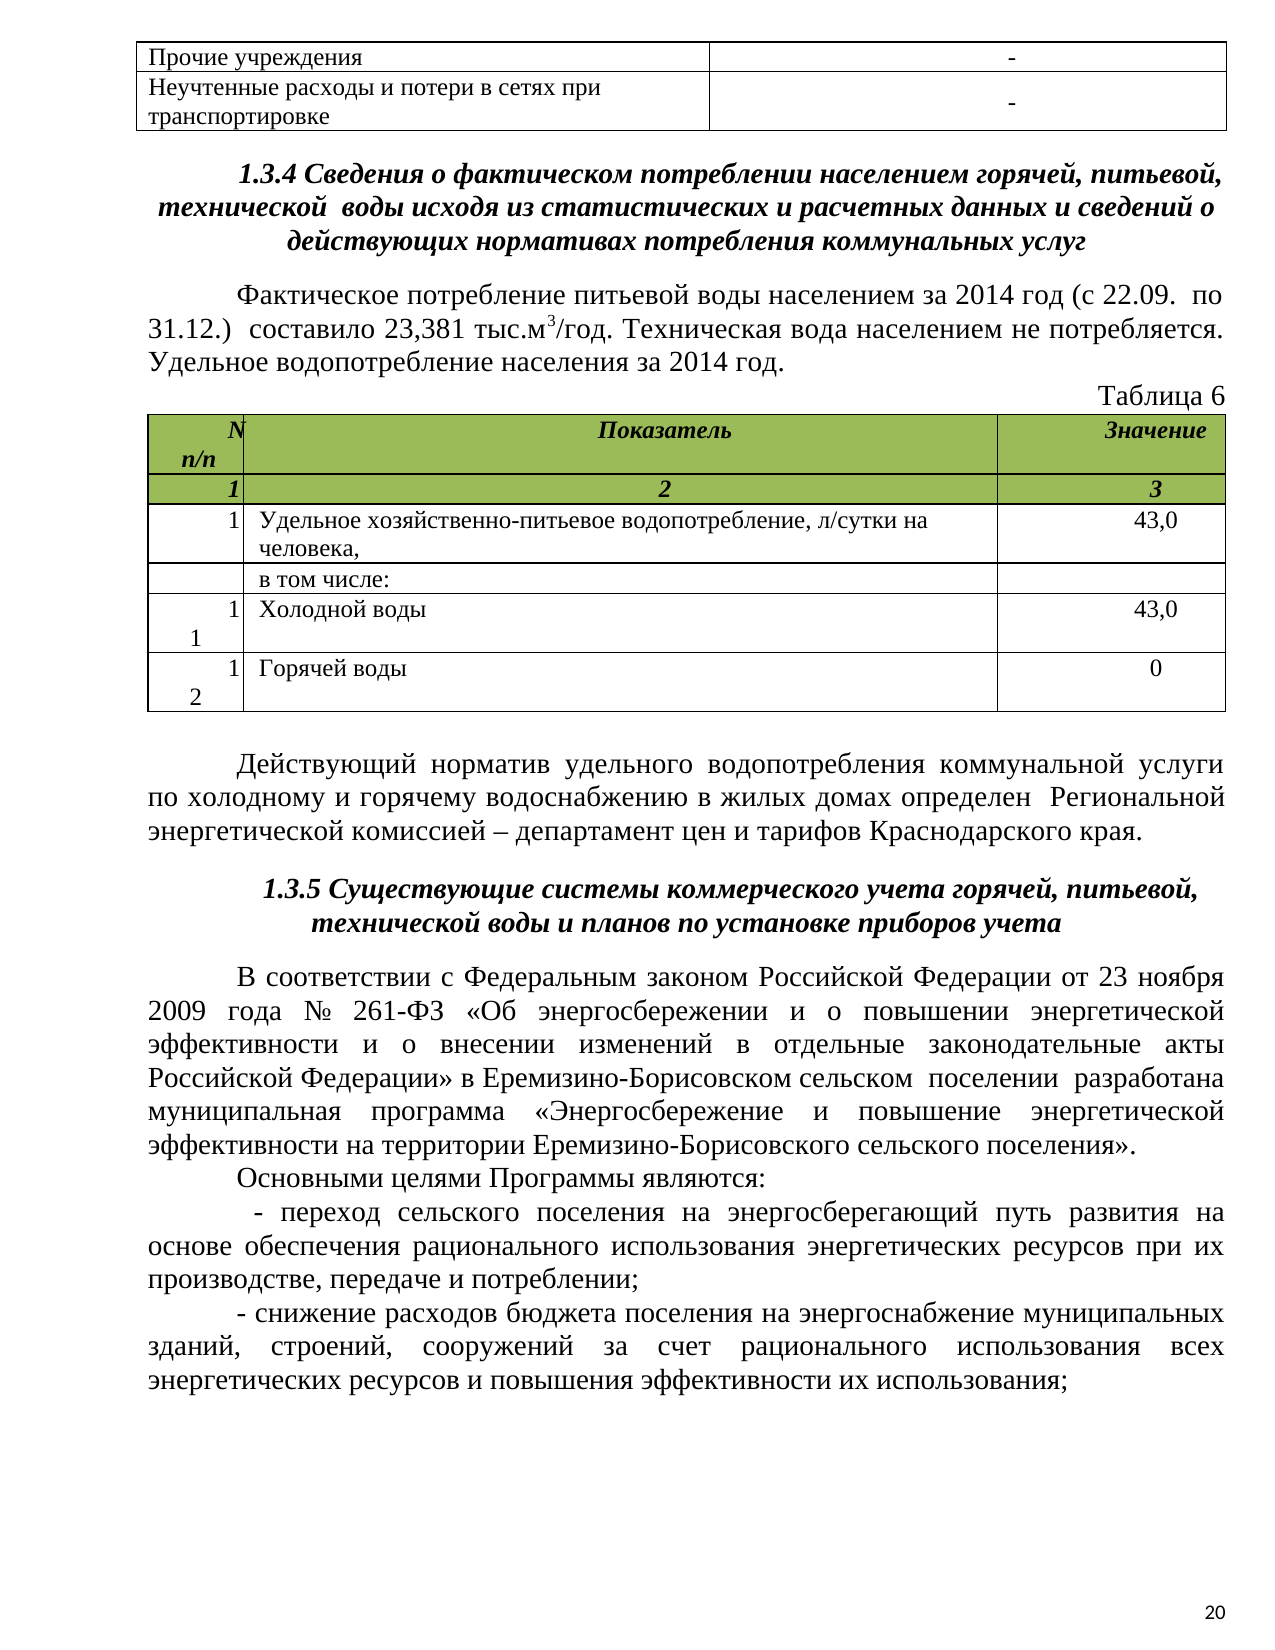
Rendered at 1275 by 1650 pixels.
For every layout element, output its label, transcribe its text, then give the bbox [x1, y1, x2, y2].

table_cell 0 [998, 653, 1225, 711]
table_cell [149, 564, 243, 592]
table_cell - [710, 72, 1226, 130]
table_cell 1 [149, 505, 243, 562]
text Фактическое потребление питьевой воды населением за 2014 год (с 22.09. по 31.12.) составило 23,381 тыс.м3/год. Техническая вода населением не потребляется. Удельное водопотребление населения за 2014 год. [148, 277, 1225, 378]
table_cell [998, 564, 1225, 592]
table_cell - [710, 43, 1226, 71]
table_cell 12 [149, 653, 243, 711]
table_cell Показатель [244, 415, 997, 473]
table_cell Удельное хозяйственно-питьевое водопотребление, л/сутки на человека, [244, 505, 997, 562]
text Основными целями Программы являются: [148, 1161, 1225, 1194]
text - переход сельского поселения на энергосберегающий путь развития на основе обеспечения рационального использования энергетических ресурсов при их производстве, передаче и потреблении; [148, 1194, 1225, 1295]
table_cell Прочие учреждения [137, 43, 709, 71]
table_cell Неучтенные расходы и потери в сетях при транспортировке [137, 72, 709, 130]
table_cell Холодной воды [244, 594, 997, 652]
table_cell Значение [998, 415, 1225, 473]
table_cell в том числе: [244, 564, 997, 592]
table_cell Горячей воды [244, 653, 997, 711]
table_cell 2 [244, 475, 997, 503]
text В соответствии с Федеральным законом Российской Федерации от 23 ноября 2009 года № 261-ФЗ «Об энергосбережении и о повышении энергетической эффективности и о внесении изменений в отдельные законодательные акты Российской Федерации» в Еремизино-Борисовском сельском поселении разработана муниципальная программа «Энергосбережение и повышение энергетической эффективности на территории Еремизино-Борисовского сельского поселения». [148, 959, 1225, 1161]
text - снижение расходов бюджета поселения на энергоснабжение муниципальных зданий, строений, сооружений за счет рационального использования всех энергетических ресурсов и повышения эффективности их использования; [148, 1295, 1225, 1395]
text Действующий норматив удельного водопотребления коммунальной услуги по холодному и горячему водоснабжению в жилых домах определен Региональной энергетической комиссией – департамент цен и тарифов Краснодарского края. [148, 746, 1225, 846]
table_cell N п/п [149, 415, 243, 473]
table_cell 1 [149, 475, 243, 503]
table_cell 43,0 [998, 594, 1225, 652]
table_cell 43,0 [998, 505, 1225, 562]
table_cell 11 [149, 594, 243, 652]
text Таблица 6 [148, 378, 1225, 411]
text 1.3.5 Существующие системы коммерческого учета горячей, питьевой, технической воды и планов по установке приборов учета [148, 871, 1225, 938]
text 1.3.4 Сведения о фактическом потреблении населением горячей, питьевой, технической воды исходя из статистических и расчетных данных и сведений о действующих нормативах потребления коммунальных услуг [148, 156, 1225, 256]
table_cell 3 [998, 475, 1225, 503]
